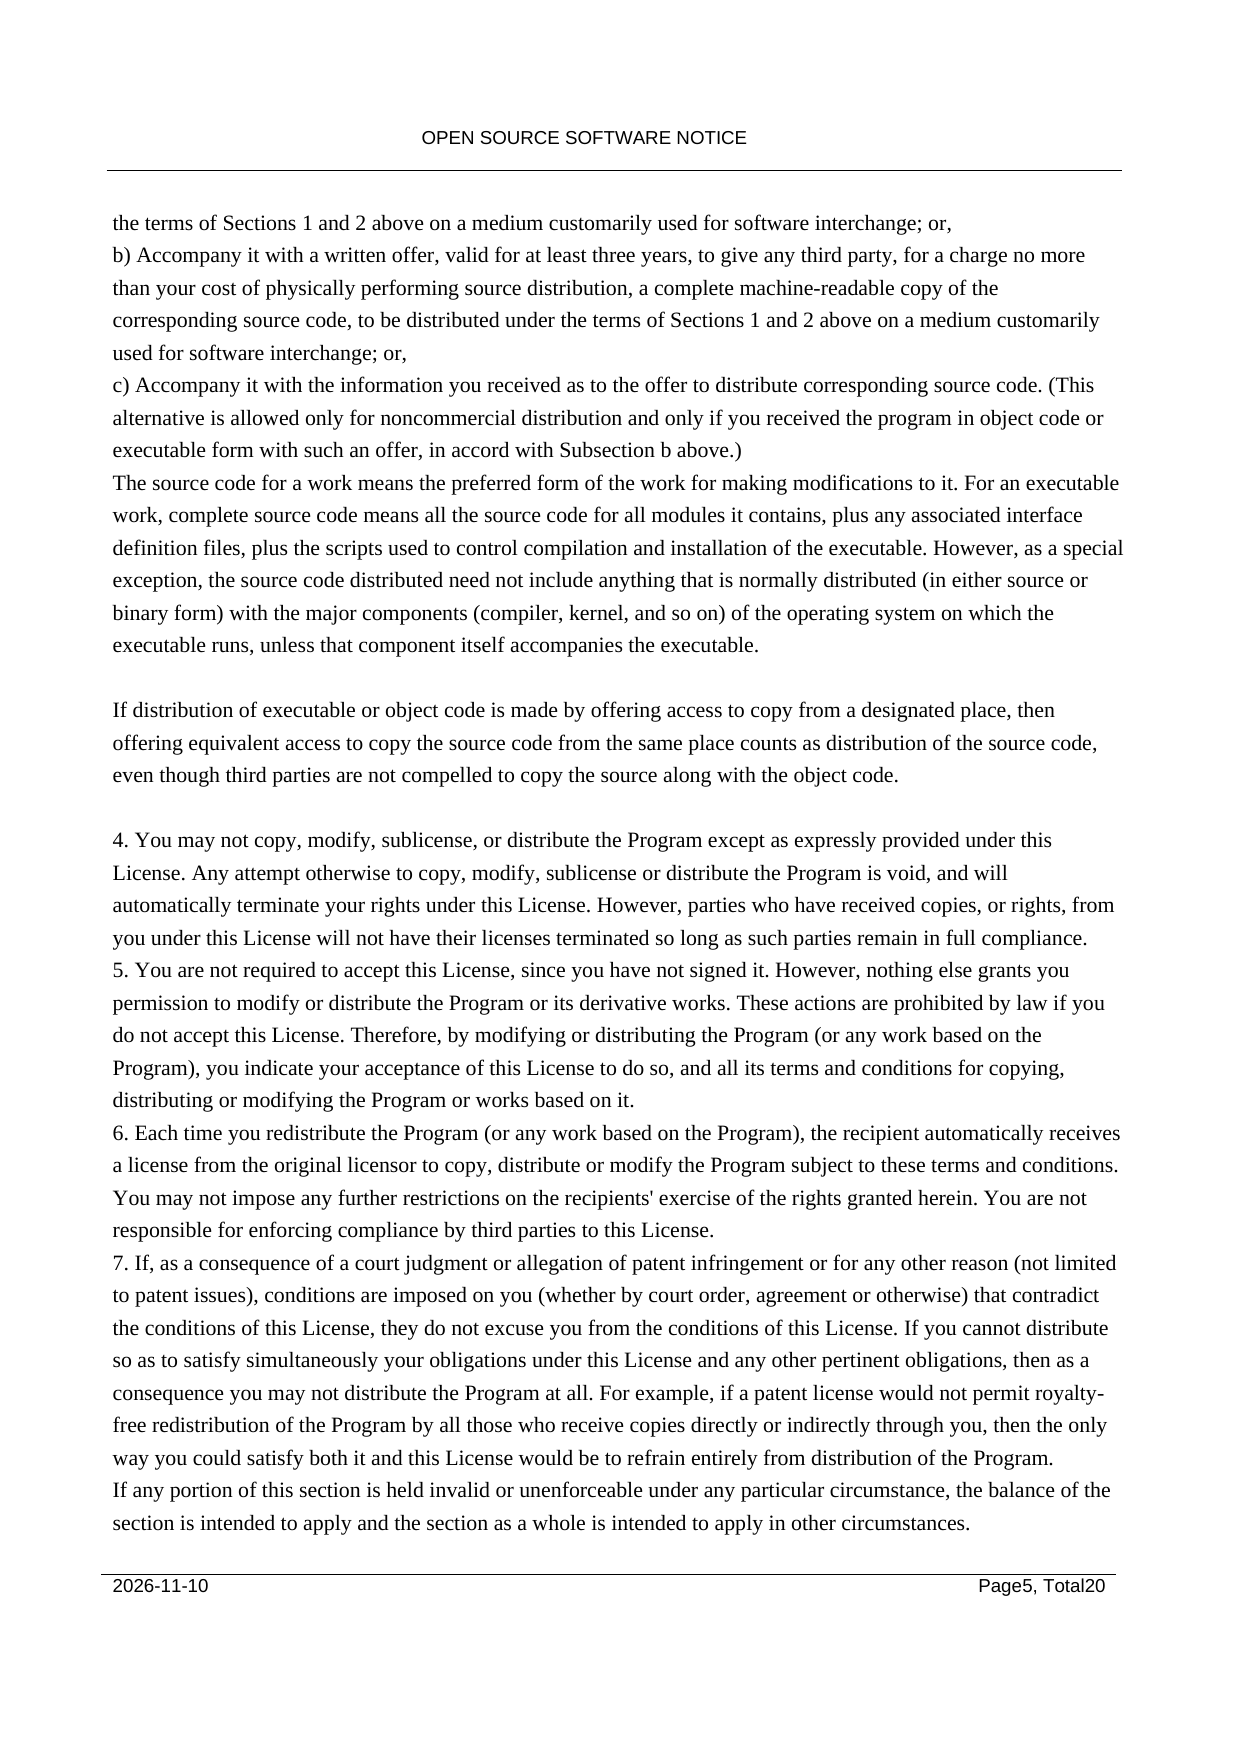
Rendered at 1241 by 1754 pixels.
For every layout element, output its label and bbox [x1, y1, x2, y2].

text [112, 206, 1128, 1539]
